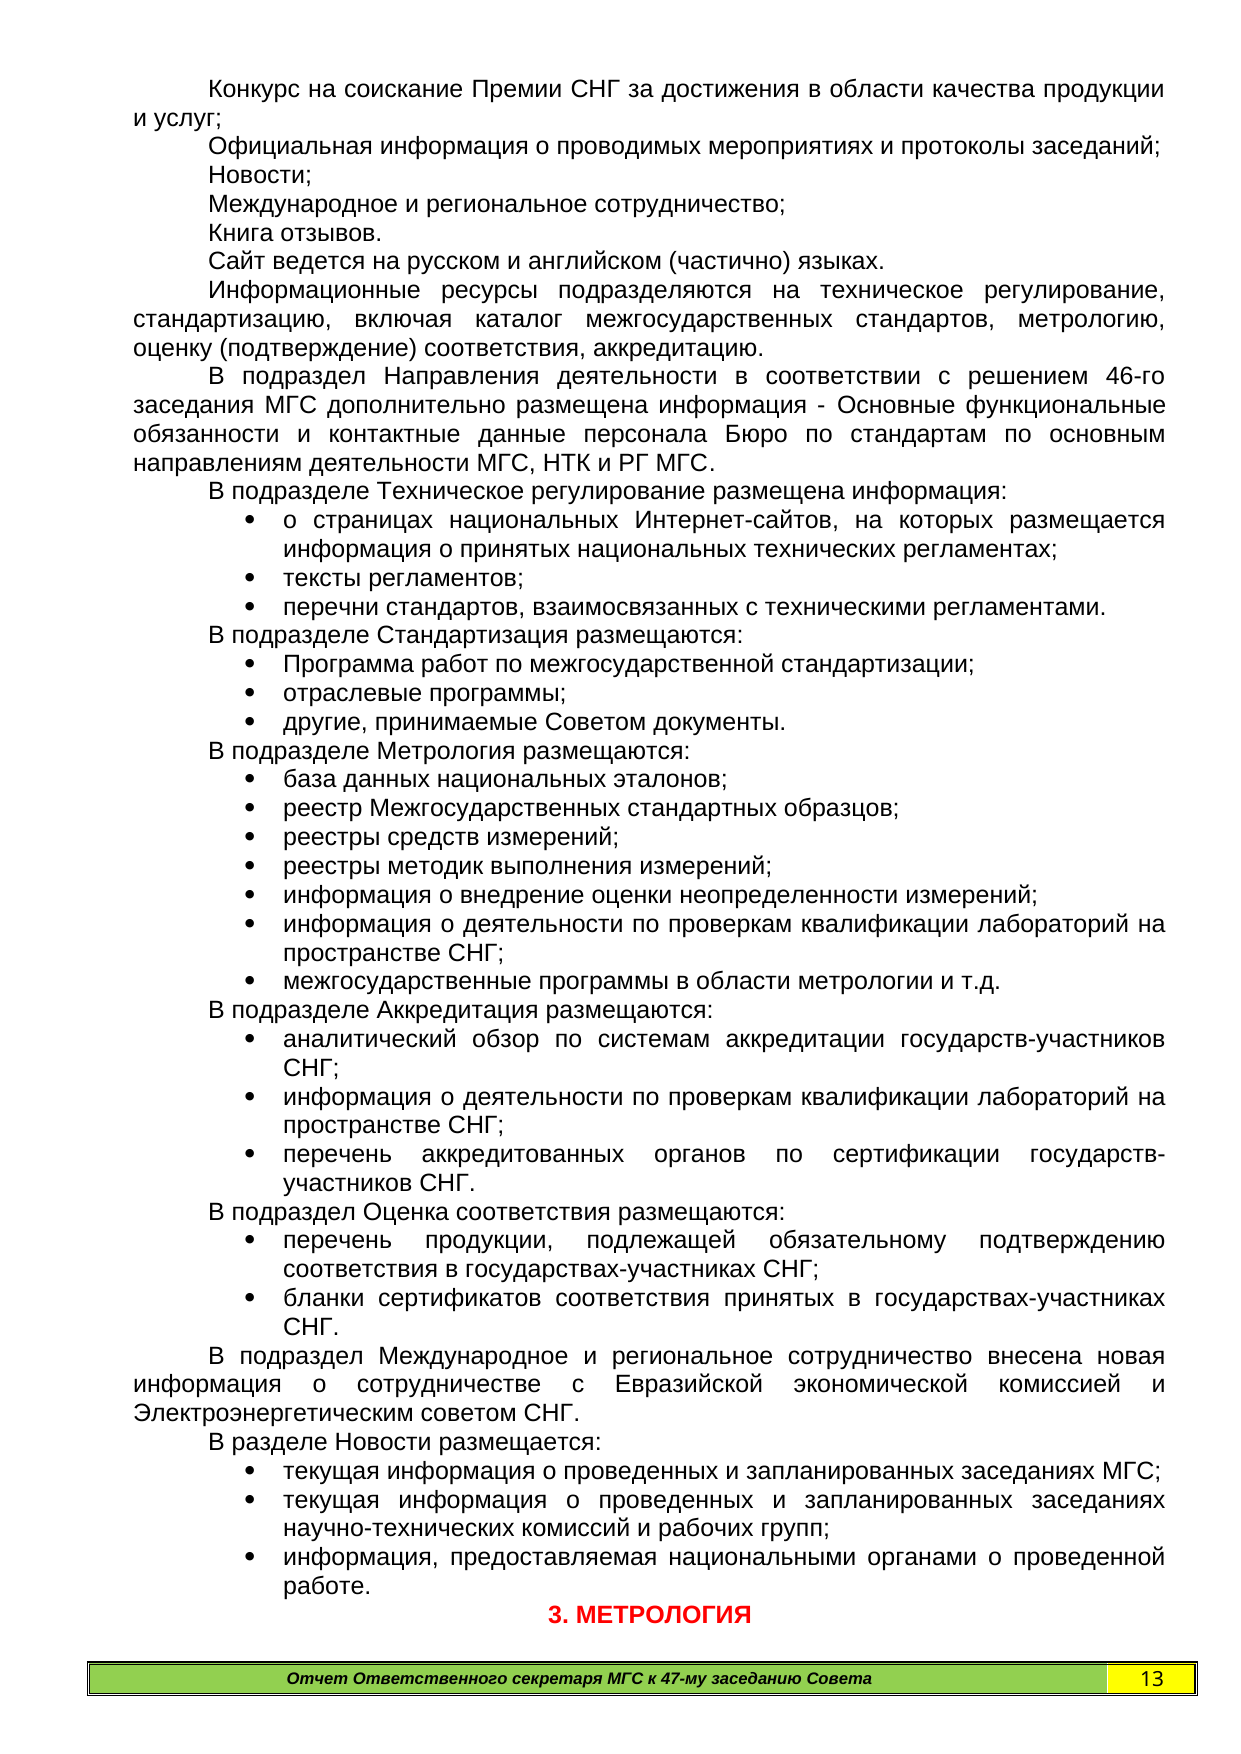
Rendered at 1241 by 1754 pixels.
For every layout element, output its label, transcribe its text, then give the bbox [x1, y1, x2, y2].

list перечни стандартов, взаимосвязанных с техническими регламентами. [245, 592, 1166, 620]
list о страницах национальных Интернет-сайтов, на которых размещается информация о принятых национальных технических регламентах; [245, 505, 1166, 563]
text Информационные ресурсы подразделяются на техническое регулирование, стандартизацию, включая каталог межгосударственных стандартов, метрологию, оценку (подтверждение) соответствия, аккредитацию. [133, 275, 1166, 361]
text Новости; [133, 160, 1166, 189]
list другие, принимаемые Советом документы. [245, 707, 1166, 736]
list реестр Межгосударственных стандартных образцов; [245, 793, 1166, 822]
text 3. МЕТРОЛОГИЯ [133, 1600, 1166, 1628]
text В разделе Новости размещается: [133, 1427, 1166, 1456]
list текущая информация о проведенных и запланированных заседаниях МГС; [245, 1456, 1166, 1484]
text Официальная информация о проводимых мероприятиях и протоколы заседаний; [133, 131, 1166, 160]
text В подраздел Оценка соответствия размещаются: [133, 1197, 1166, 1226]
list межгосударственные программы в области метрологии и т.д. [245, 966, 1166, 995]
list перечень аккредитованных органов по сертификации государств-участников СНГ. [245, 1139, 1166, 1197]
list информация, предоставляемая национальными органами о проведенной работе. [245, 1542, 1166, 1600]
text В подразделе Стандартизация размещаются: [133, 620, 1166, 649]
list информация о деятельности по проверкам квалификации лабораторий на пространстве СНГ; [245, 909, 1166, 966]
text В подразделе Метрология размещаются: [133, 736, 1166, 764]
text Международное и региональное сотрудничество; [133, 189, 1166, 218]
list тексты регламентов; [245, 563, 1166, 592]
text В подраздел Международное и региональное сотрудничество внесена новая информация о сотрудничестве с Евразийской экономической комиссией и Электроэнергетическим советом СНГ. [133, 1341, 1166, 1427]
list Программа работ по межгосударственной стандартизации; [245, 649, 1166, 678]
text В подразделе Техническое регулирование размещена информация: [133, 476, 1166, 505]
list аналитический обзор по системам аккредитации государств-участников СНГ; [245, 1024, 1166, 1082]
text Конкурс на соискание Премии СНГ за достижения в области качества продукции и услуг; [133, 74, 1166, 131]
list информация о деятельности по проверкам квалификации лабораторий на пространстве СНГ; [245, 1082, 1166, 1139]
text Сайт ведется на русском и английском (частично) языках. [133, 246, 1166, 275]
list текущая информация о проведенных и запланированных заседаниях научно-технических комиссий и рабочих групп; [245, 1484, 1166, 1542]
text В подразделе Аккредитация размещаются: [133, 995, 1166, 1024]
list реестры средств измерений; [245, 822, 1166, 851]
list информация о внедрение оценки неопределенности измерений; [245, 880, 1166, 909]
list реестры методик выполнения измерений; [245, 851, 1166, 880]
list база данных национальных эталонов; [245, 764, 1166, 793]
text В подраздел Направления деятельности в соответствии с решением 46-го заседания МГС дополнительно размещена информация - Основные функциональные обязанности и контактные данные персонала Бюро по стандартам по основным направлениям деятельности МГС, НТК и РГ МГС. [133, 361, 1166, 476]
list перечень продукции, подлежащей обязательному подтверждению соответствия в государствах-участниках СНГ; [245, 1226, 1166, 1283]
list бланки сертификатов соответствия принятых в государствах-участниках СНГ. [245, 1283, 1166, 1341]
text Книга отзывов. [133, 218, 1166, 246]
list отраслевые программы; [245, 678, 1166, 707]
